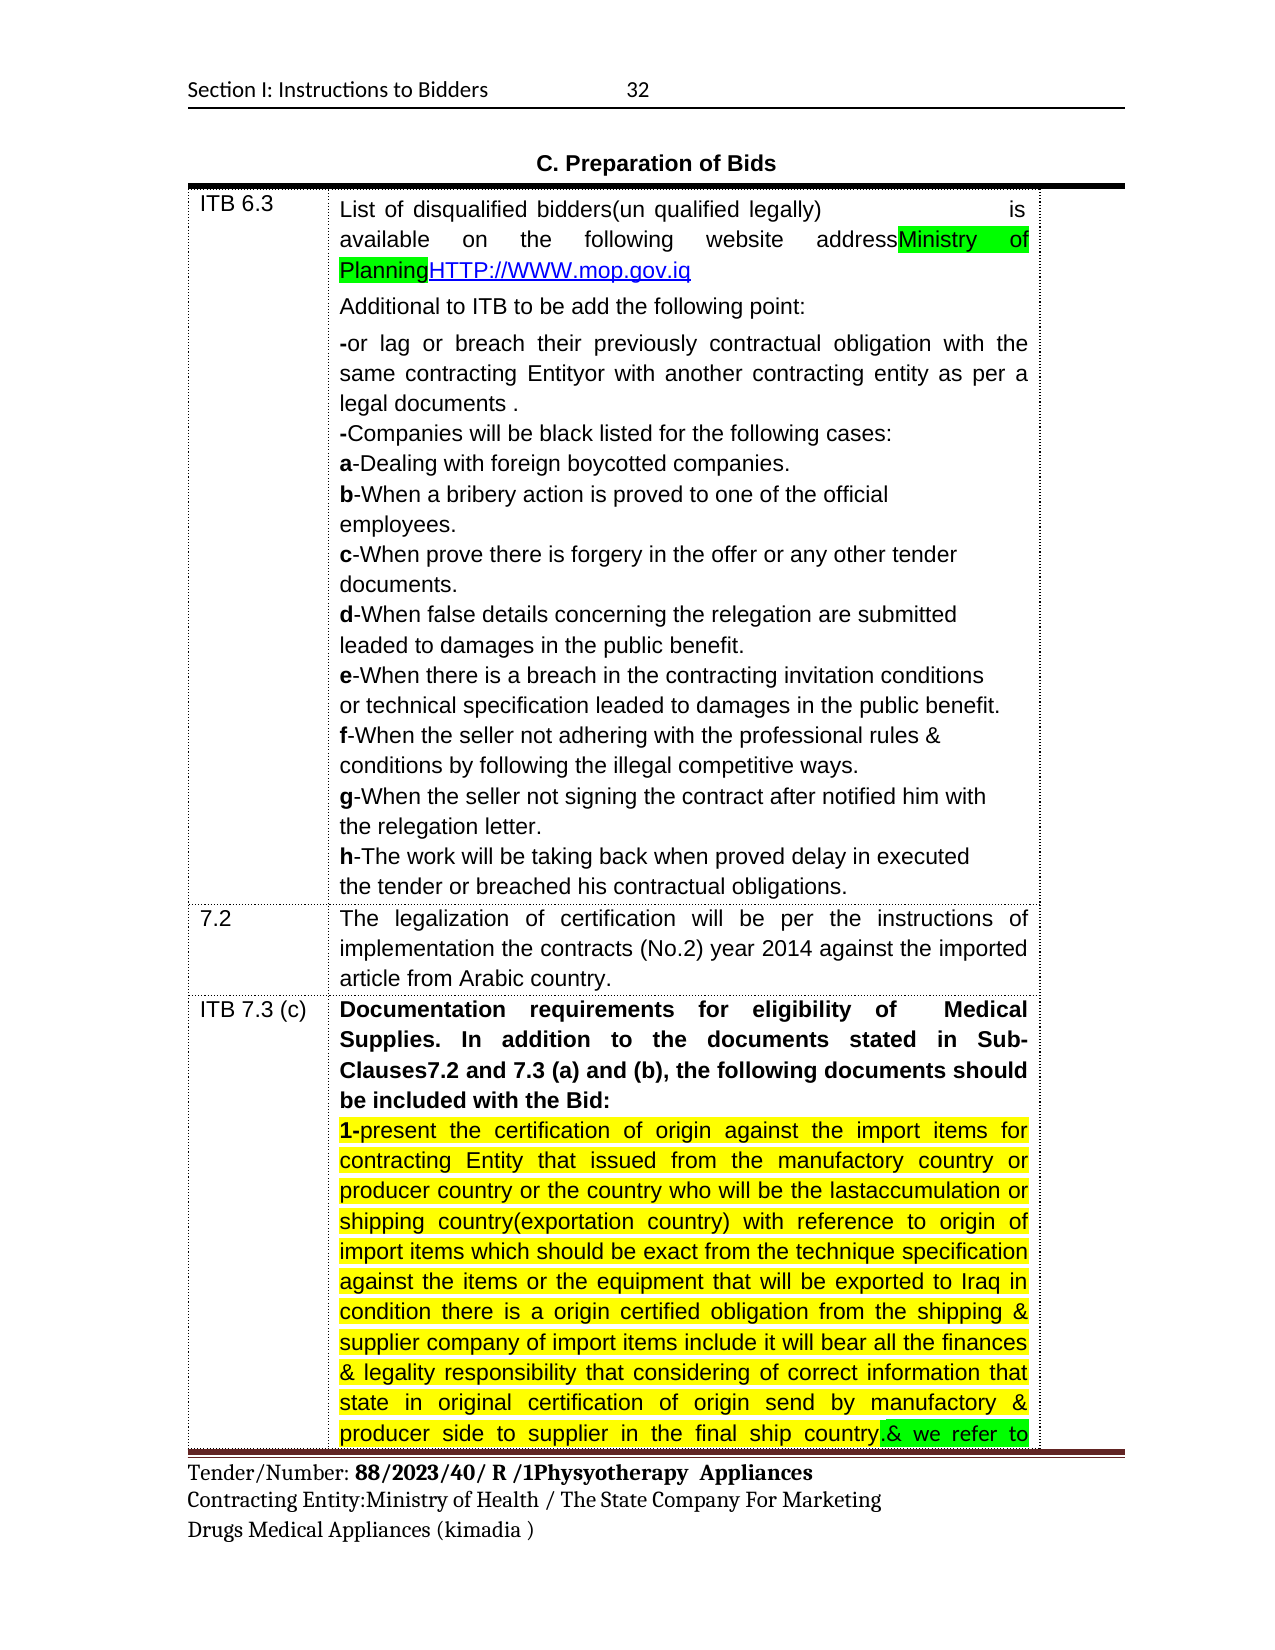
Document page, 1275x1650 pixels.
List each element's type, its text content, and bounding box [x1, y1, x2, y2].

table_cell The legalization of certification will be per the instructions of implementation the contracts (No.2) year 2014 against the imported article from Arabic country. [328, 904, 1040, 995]
table_cell ITB 7.3 (c) [188, 995, 328, 1447]
table_header ITB 6.3 [188, 189, 328, 903]
text C. Preparation of Bids [187, 150, 1125, 189]
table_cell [328, 995, 1040, 1447]
table_cell 7.2 [188, 904, 328, 995]
table_header List of disqualified bidders(un qualified legally) is available on the following website addressMinistry of PlanningHTTP://WWW.mop.gov.iq Additional to ITB to be add the following point: -or lag or breach their previously contractual obligation with the same contracting Entityor with another contracting entity as per a legal documents . -Companies will be black listed for the following cases: a-Dealing with foreign boycotted companies. b-When a bribery action is proved to one of the official employees. c-When prove there is forgery in the offer or any other tender documents. d-When false details concerning the relegation are submitted leaded to damages in the public benefit. e-When there is a breach in the contracting invitation conditions or technical specification leaded to damages in the public benefit. f-When the seller not adhering with the professional rules & conditions by following the illegal competitive ways. g-When the seller not signing the contract after notified him with the relegation letter. h-The work will be taking back when proved delay in executed the tender or breached his contractual obligations. [328, 189, 1040, 903]
